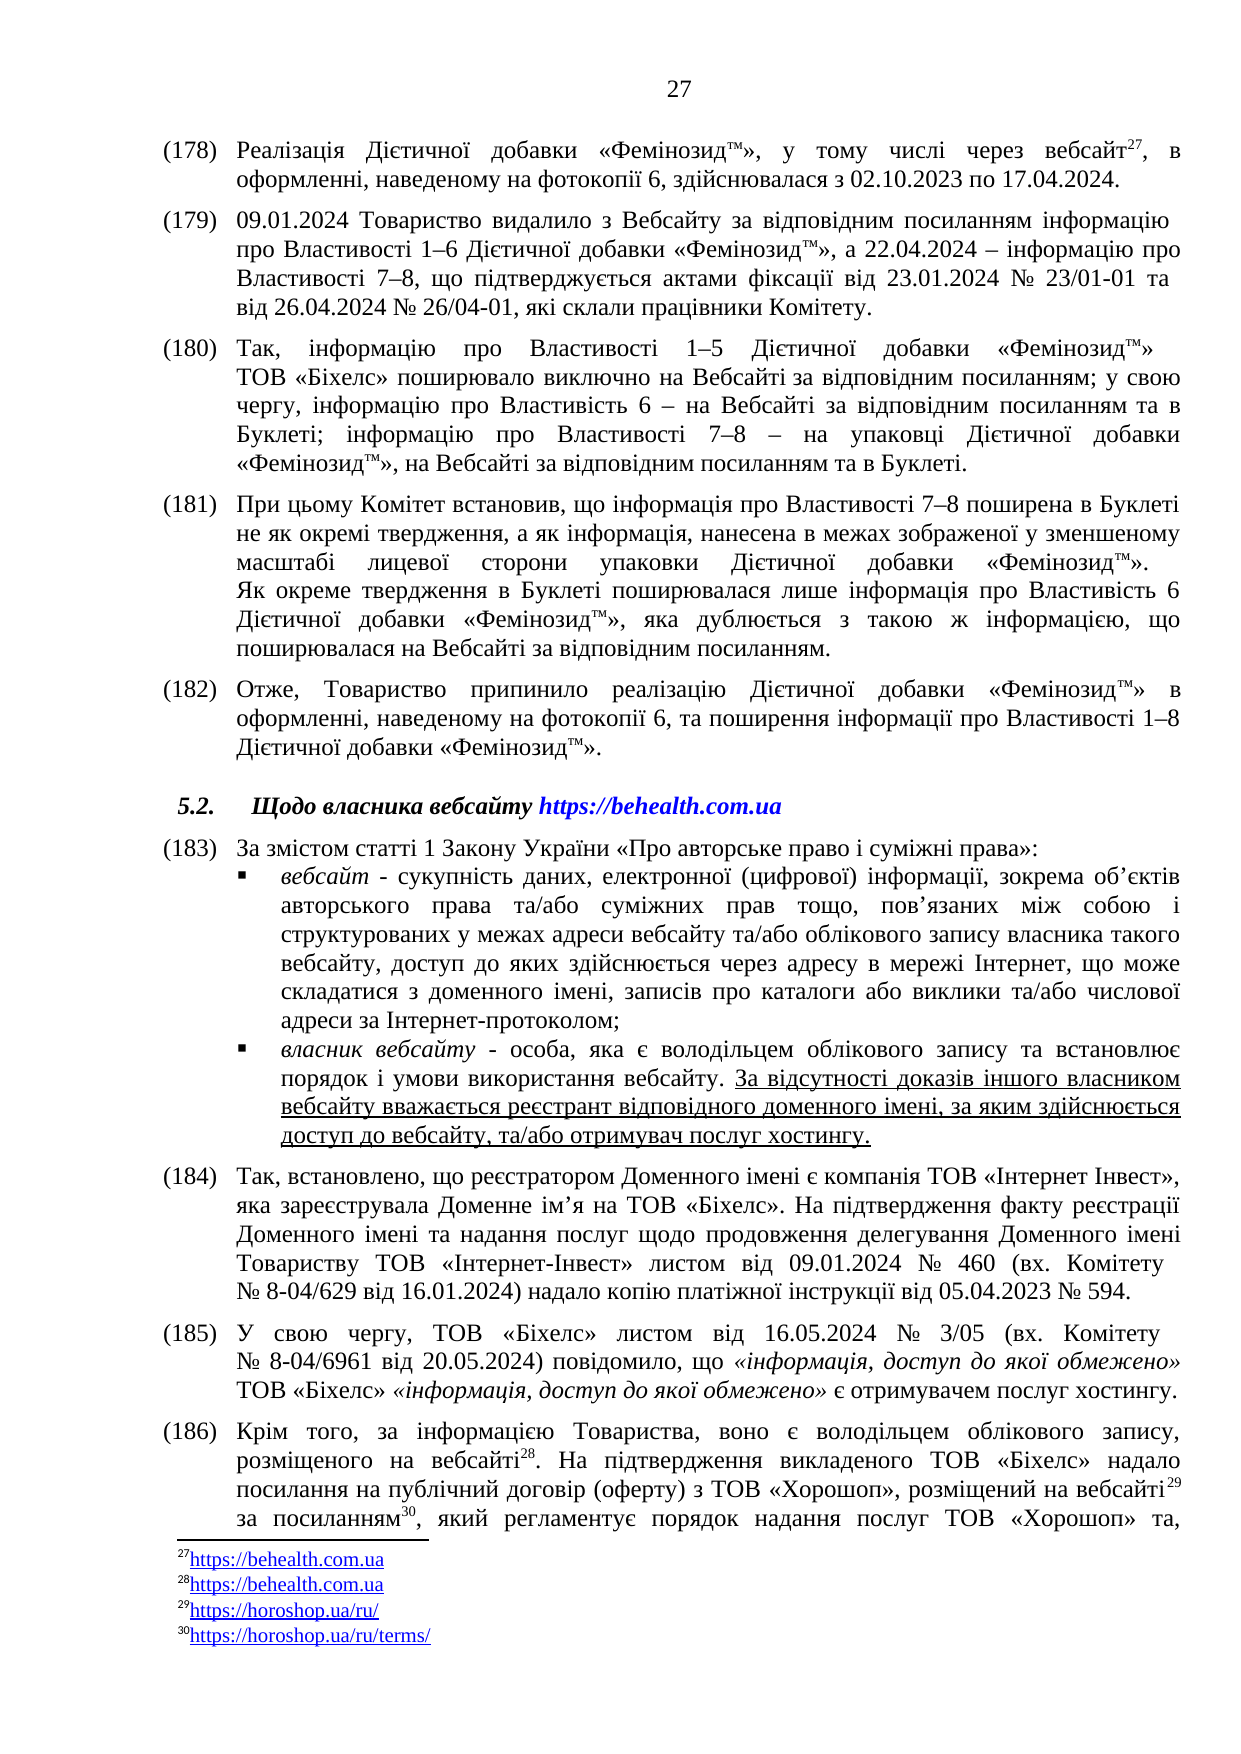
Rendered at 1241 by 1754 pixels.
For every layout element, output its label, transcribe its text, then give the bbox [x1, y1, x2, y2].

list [163, 1416, 1181, 1531]
list При цьому Комітет встановив, що інформація про Властивості 7–8 поширена в Буклеті не як окремі твердження, а як інформація, нанесена в межах зображеної у зменшеному масштабі лицевої сторони упаковки Дієтичної добавки «Фемінозидтм». Як окреме твердження в Буклеті поширювалася лише інформація про Властивість 6 Дієтичної добавки «Фемінозидтм», яка дублюється з такою ж інформацією, що поширювалася на Вебсайті за відповідним посиланням. [163, 489, 1181, 662]
list 09.01.2024 Товариство видалило з Вебсайту за відповідним посиланням інформацію про Властивості 1–6 Дієтичної добавки «Фемінозидтм», а 22.04.2024 – інформацію про Властивості 7–8, що підтверджується актами фіксації від 23.01.2024 № 23/01-01 та від 26.04.2024 № 26/04-01, які склали працівники Комітету. [163, 206, 1181, 321]
list Отже, Товариство припинило реалізацію Дієтичної добавки «Фемінозидтм» в оформленні, наведеному на фотокопії 6, та поширення інформації про Властивості 1–8 Дієтичної добавки «Фемінозидтм». [163, 674, 1181, 761]
list вебсайт - сукупність даних, електронної (цифрової) інформації, зокрема об’єктів авторського права та/або суміжних прав тощо, пов’язаних між собою і структурованих у межах адреси вебсайту та/або облікового запису власника такого вебсайту, доступ до яких здійснюється через адресу в мережі Інтернет, що може складатися з доменного імені, записів про каталоги або виклики та/або числової адреси за Інтернет-протоколом; [236, 861, 1181, 1034]
list Щодо власника вебсайту https://behealth.com.ua [177, 791, 1181, 820]
list Так, встановлено, що реєстратором Доменного імені є компанія ТОВ «Інтернет Інвест», яка зареєструвала Доменне ім’я на ТОВ «Біхелс». На підтвердження факту реєстрації Доменного імені та надання послуг щодо продовження делегування Доменного імені Товариству ТОВ «Інтернет-Інвест» листом від 09.01.2024 № 460 (вх. Комітету № 8-04/629 від 16.01.2024) надало копію платіжної інструкції від 05.04.2023 № 594. [163, 1161, 1181, 1305]
list Так, інформацію про Властивості 1–5 Дієтичної добавки «Фемінозидтм» ТОВ «Біхелс» поширювало виключно на Вебсайті за відповідним посиланням; у свою чергу, інформацію про Властивість 6 – на Вебсайті за відповідним посиланням та в Буклеті; інформацію про Властивості 7–8 – на упаковці Дієтичної добавки «Фемінозидтм», на Вебсайті за відповідним посиланням та в Буклеті. [163, 333, 1181, 477]
list власник вебсайту - особа, яка є володільцем облікового запису та встановлює порядок і умови використання вебсайту. За відсутності доказів іншого власником вебсайту вважається реєстрант відповідного доменного імені, за яким здійснюється доступ до вебсайту, та/або отримувач послуг хостингу. [236, 1034, 1181, 1149]
list За змістом статті 1 Закону України «Про авторське право і суміжні права»: [163, 833, 1181, 861]
list Реалізація Дієтичної добавки «Фемінозидтм», у тому числі через вебсайт, в оформленні, наведеному на фотокопії 6, здійснювалася з 02.10.2023 по 17.04.2024. [163, 136, 1181, 193]
list У свою чергу, ТОВ «Біхелс» листом від 16.05.2024 № 3/05 (вх. Комітету № 8-04/6961 від 20.05.2024) повідомило, що «інформація, доступ до якої обмежено» ТОВ «Біхелс» «інформація, доступ до якої обмежено» є отримувачем послуг хостингу. [163, 1318, 1181, 1404]
